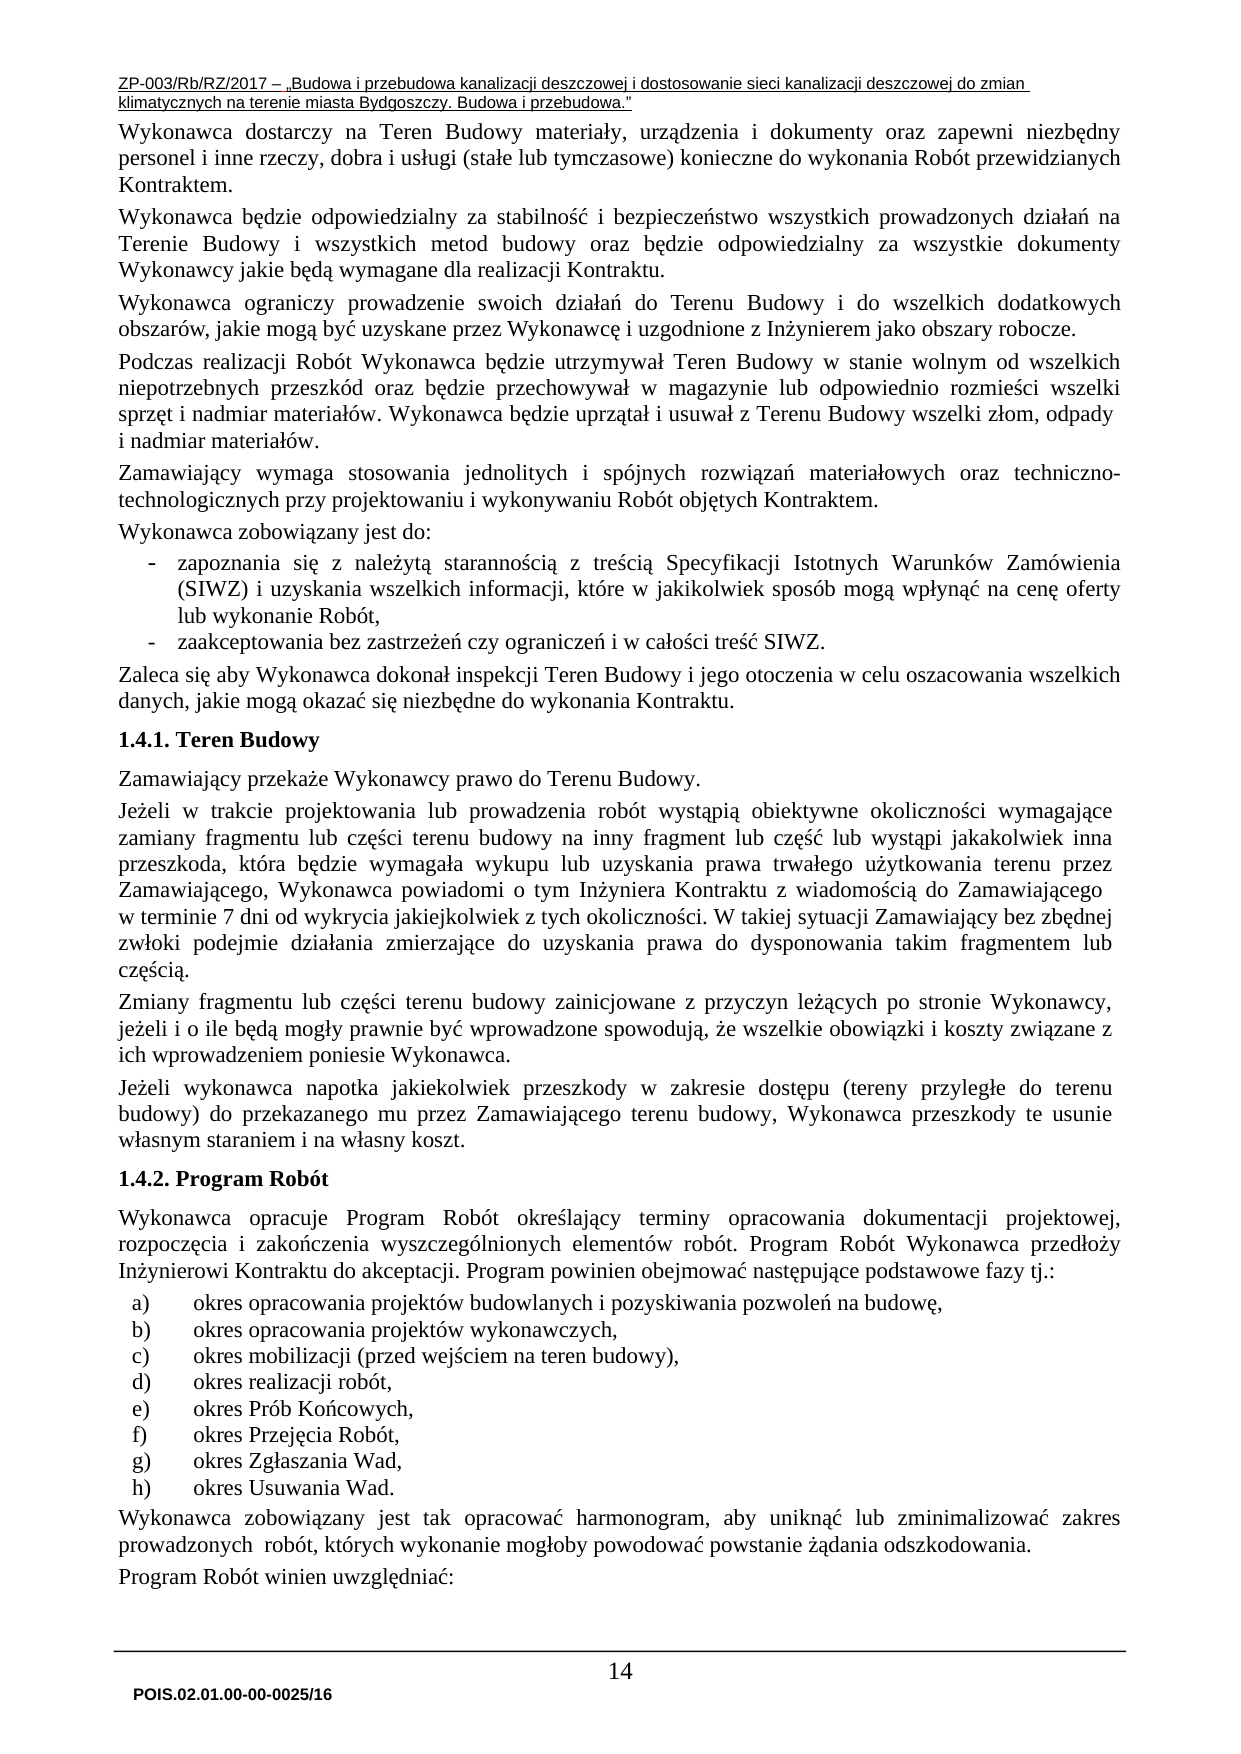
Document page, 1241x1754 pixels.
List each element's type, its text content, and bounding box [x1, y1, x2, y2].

list okres Przejęcia Robót, [118, 1421, 1122, 1447]
text Zaleca się aby Wykonawca dokonał inspekcji Teren Budowy i jego otoczenia w celu oszacowania wszelkich danych, jakie mogą okazać się niezbędne do wykonania Kontraktu. [118, 661, 1122, 713]
text - zaakceptowania bez zastrzeżeń czy ograniczeń i w całości treść SIWZ. [148, 628, 1122, 654]
text 1.4.2. Program Robót [118, 1165, 1122, 1191]
text Wykonawca ograniczy prowadzenie swoich działań do Terenu Budowy i do wszelkich dodatkowych obszarów, jakie mogą być uzyskane przez Wykonawcę i uzgodnione z Inżynierem jako obszary robocze. [118, 289, 1122, 341]
list okres mobilizacji (przed wejściem na teren budowy), [118, 1342, 1122, 1368]
text Wykonawca opracuje Program Robót określający terminy opracowania dokumentacji projektowej, rozpoczęcia i zakończenia wyszczególnionych elementów robót. Program Robót Wykonawca przedłoży Inżynierowi Kontraktu do akceptacji. Program powinien obejmować następujące podstawowe fazy tj.: [118, 1204, 1122, 1283]
list okres Usuwania Wad. [118, 1474, 1122, 1500]
text Wykonawca zobowiązany jest tak opracować harmonogram, aby uniknąć lub zminimalizować zakres prowadzonych robót, których wykonanie mogłoby powodować powstanie żądania odszkodowania. [118, 1504, 1122, 1557]
text Zmiany fragmentu lub części terenu budowy zainicjowane z przyczyn leżących po stronie Wykonawcy, jeżeli i o ile będą mogły prawnie być wprowadzone spowodują, że wszelkie obowiązki i koszty związane z ich wprowadzeniem poniesie Wykonawca. [118, 988, 1114, 1067]
text Wykonawca zobowiązany jest do: [118, 518, 1122, 545]
list okres opracowania projektów wykonawczych, [118, 1316, 1122, 1342]
text Program Robót winien uwzględniać: [118, 1563, 1122, 1589]
text 1.4.1. Teren Budowy [118, 726, 1122, 752]
text Podczas realizacji Robót Wykonawca będzie utrzymywał Teren Budowy w stanie wolnym od wszelkich niepotrzebnych przeszkód oraz będzie przechowywał w magazynie lub odpowiednio rozmieści wszelki sprzęt i nadmiar materiałów. Wykonawca będzie uprzątał i usuwał z Terenu Budowy wszelki złom, odpady i nadmiar materiałów. [118, 348, 1122, 453]
text Zamawiający przekaże Wykonawcy prawo do Terenu Budowy. [118, 765, 1114, 791]
text Jeżeli w trakcie projektowania lub prowadzenia robót wystąpią obiektywne okoliczności wymagające zamiany fragmentu lub części terenu budowy na inny fragment lub część lub wystąpi jakakolwiek inna przeszkoda, która będzie wymagała wykupu lub uzyskania prawa trwałego użytkowania terenu przez Zamawiającego, Wykonawca powiadomi o tym Inżyniera Kontraktu z wiadomością do Zamawiającego w terminie 7 dni od wykrycia jakiejkolwiek z tych okoliczności. W takiej sytuacji Zamawiający bez zbędnej zwłoki podejmie działania zmierzające do uzyskania prawa do dysponowania takim fragmentem lub częścią. [118, 797, 1114, 982]
text - zapoznania się z należytą starannością z treścią Specyfikacji Istotnych Warunków Zamówienia (SIWZ) i uzyskania wszelkich informacji, które w jakikolwiek sposób mogą wpłynąć na cenę oferty lub wykonanie Robót, [148, 547, 1122, 628]
list okres Zgłaszania Wad, [118, 1447, 1122, 1474]
list okres opracowania projektów budowlanych i pozyskiwania pozwoleń na budowę, [118, 1289, 1122, 1316]
list okres realizacji robót, [118, 1368, 1122, 1395]
text Zamawiający wymaga stosowania jednolitych i spójnych rozwiązań materiałowych oraz techniczno-technologicznych przy projektowaniu i wykonywaniu Robót objętych Kontraktem. [118, 459, 1122, 512]
list okres Prób Końcowych, [118, 1395, 1122, 1421]
text Wykonawca dostarczy na Teren Budowy materiały, urządzenia i dokumenty oraz zapewni niezbędny personel i inne rzeczy, dobra i usługi (stałe lub tymczasowe) konieczne do wykonania Robót przewidzianych Kontraktem. [118, 118, 1122, 197]
text Jeżeli wykonawca napotka jakiekolwiek przeszkody w zakresie dostępu (tereny przyległe do terenu budowy) do przekazanego mu przez Zamawiającego terenu budowy, Wykonawca przeszkody te usunie własnym staraniem i na własny koszt. [118, 1073, 1114, 1153]
text Wykonawca będzie odpowiedzialny za stabilność i bezpieczeństwo wszystkich prowadzonych działań na Terenie Budowy i wszystkich metod budowy oraz będzie odpowiedzialny za wszystkie dokumenty Wykonawcy jakie będą wymagane dla realizacji Kontraktu. [118, 203, 1122, 282]
